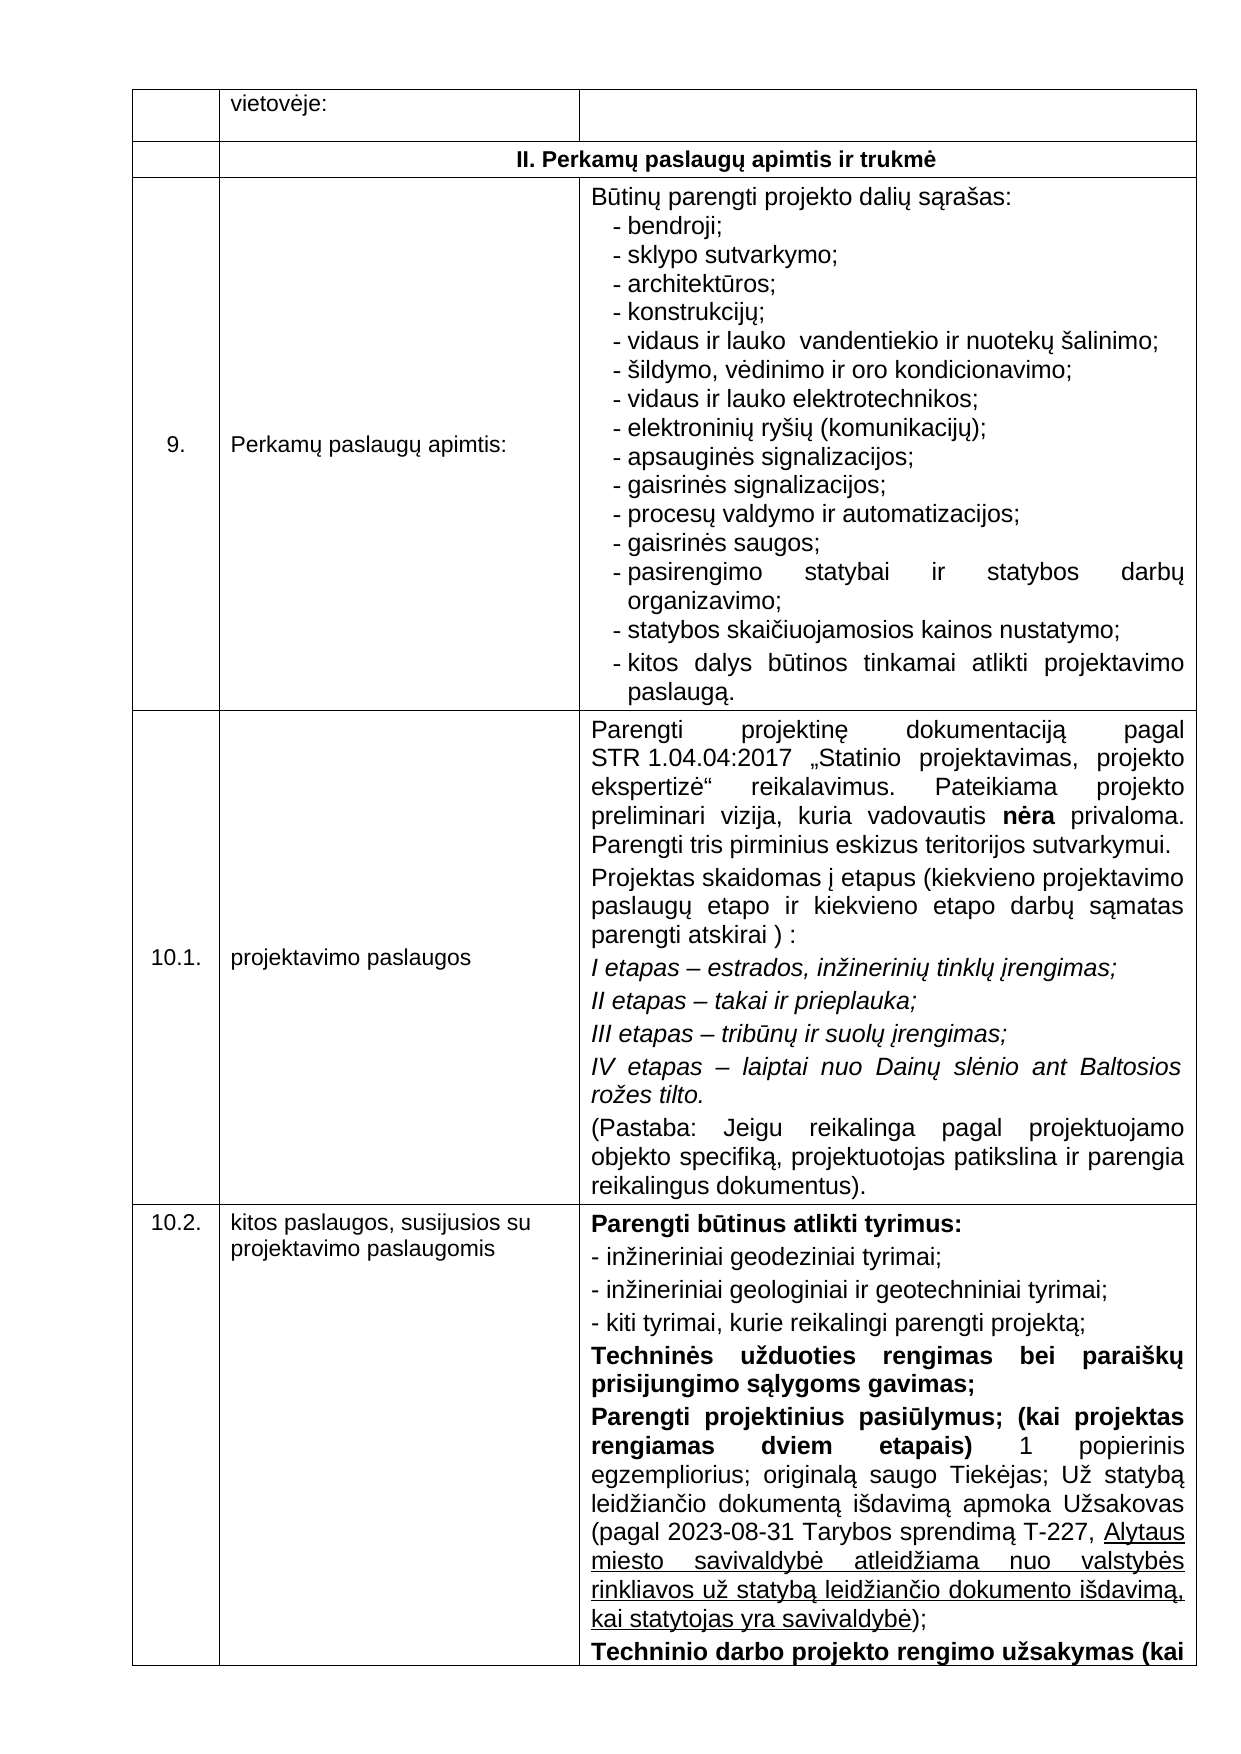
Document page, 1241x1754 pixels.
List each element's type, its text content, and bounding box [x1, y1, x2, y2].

table_cell projektavimo paslaugos [220, 711, 579, 1204]
table_cell 10.2. [133, 1205, 219, 1665]
table_cell Perkamų paslaugų apimtis: [220, 178, 579, 709]
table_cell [220, 90, 579, 141]
table_cell 10.1. [133, 711, 219, 1204]
table_cell Būtinų parengti projekto dalių sąrašas: bendroji; sklypo sutvarkymo; architektūros; konstrukcijų; vidaus ir lauko vandentiekio ir nuotekų šalinimo; šildymo, vėdinimo ir oro kondicionavimo; vidaus ir lauko elektrotechnikos; elektroninių ryšių (komunikacijų); apsauginės signalizacijos; gaisrinės signalizacijos; procesų valdymo ir automatizacijos; gaisrinės saugos; pasirengimo statybai ir statybos darbų organizavimo; statybos skaičiuojamosios kainos nustatymo; kitos dalys būtinos tinkamai atlikti projektavimo paslaugą. [580, 178, 1196, 709]
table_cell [220, 1205, 579, 1665]
table_cell Parengti projektinę dokumentaciją pagal STR 1.04.04:2017 „Statinio projektavimas, projekto ekspertizė“ reikalavimus. Pateikiama projekto preliminari vizija, kuria vadovautis nėra privaloma. Parengti tris pirminius eskizus teritorijos sutvarkymui. Projektas skaidomas į etapus (kiekvieno projektavimo paslaugų etapo ir kiekvieno etapo darbų sąmatas parengti atskirai ) : I etapas – estrados, inžinerinių tinklų įrengimas; II etapas – takai ir prieplauka; III etapas – tribūnų ir suolų įrengimas; IV etapas – laiptai nuo Dainų slėnio ant Baltosios rožes tilto. (Pastaba: Jeigu reikalinga pagal projektuojamo objekto specifiką, projektuotojas patikslina ir parengia reikalingus dokumentus). [580, 711, 1196, 1204]
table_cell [580, 1205, 1196, 1665]
table_cell II. Perkamų paslaugų apimtis ir trukmė [220, 142, 1196, 177]
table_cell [580, 90, 1196, 141]
table_cell 8. [133, 90, 219, 141]
table_cell [133, 142, 219, 177]
table_cell 9. [133, 178, 219, 709]
